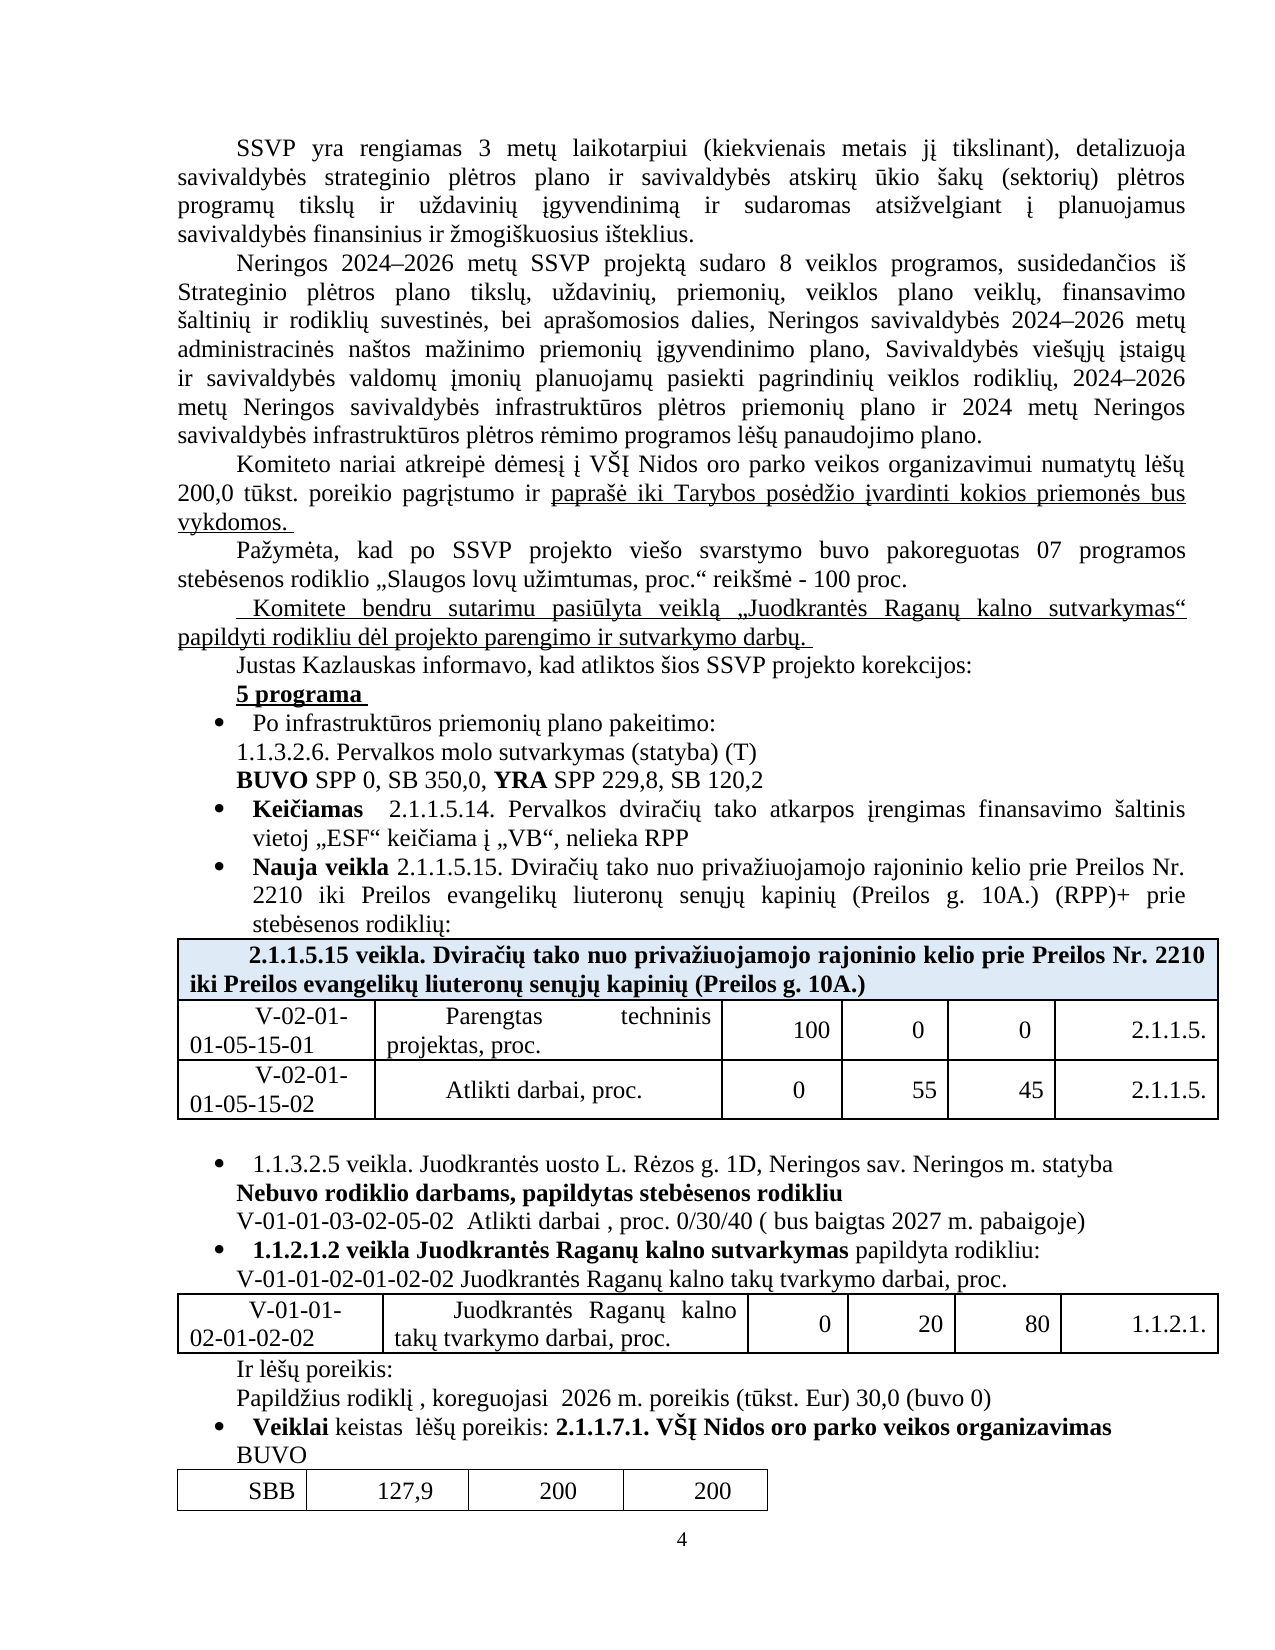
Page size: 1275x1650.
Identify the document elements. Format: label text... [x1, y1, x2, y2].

table_header 0 [749, 1295, 847, 1352]
text Nebuvo rodiklio darbams, papildytas stebėsenos rodikliu [177, 1178, 1186, 1206]
text Justas Kazlauskas informavo, kad atliktos šios SSVP projekto korekcijos: [177, 650, 1186, 679]
table_header 127,9 [307, 1470, 468, 1510]
table_cell 2.1.1.5. [1056, 1001, 1217, 1058]
table_header 1.1.2.1. [1062, 1295, 1217, 1352]
table_cell Atlikti darbai, proc. [376, 1061, 721, 1118]
table_header 20 [849, 1295, 954, 1352]
text Komitete bendru sutarimu pasiūlyta veiklą „Juodkrantės Raganų kalno sutvarkymas“ papildyti rodikliu dėl projekto parengimo ir sutvarkymo darbų. [177, 593, 1186, 650]
table_cell 2.1.1.5. [1056, 1061, 1217, 1118]
table_header Juodkrantės Raganų kalno takų tvarkymo darbai, proc. [384, 1295, 747, 1352]
list Nauja veikla 2.1.1.5.15. Dviračių tako nuo privažiuojamojo rajoninio kelio prie Preilos Nr. 2210 iki Preilos evangelikų liuteronų senųjų kapinių (Preilos g. 10A.) (RPP)+ prie stebėsenos rodiklių: [215, 852, 1186, 938]
text 1.1.3.2.6. Pervalkos molo sutvarkymas (statyba) (T) [177, 737, 1186, 765]
text BUVO [177, 1441, 1186, 1469]
table_cell 0 [843, 1001, 947, 1058]
table_header 2.1.1.5.15 veikla. Dviračių tako nuo privažiuojamojo rajoninio kelio prie Preilos Nr. 2210 iki Preilos evangelikų liuteronų senųjų kapinių (Preilos g. 10A.) [179, 940, 1217, 999]
table_cell 0 [723, 1061, 841, 1118]
table_cell V-02-01-01-05-15-01 [179, 1001, 374, 1058]
text 5 programa [177, 679, 1186, 708]
text SSVP yra rengiamas 3 metų laikotarpiui (kiekvienais metais jį tikslinant), detalizuoja savivaldybės strateginio plėtros plano ir savivaldybės atskirų ūkio šakų (sektorių) plėtros programų tikslų ir uždavinių įgyvendinimą ir sudaromas atsižvelgiant į planuojamus savivaldybės finansinius ir žmogiškuosius išteklius. [177, 133, 1186, 248]
text Papildžius rodiklį , koreguojasi 2026 m. poreikis (tūkst. Eur) 30,0 (buvo 0) [177, 1383, 1186, 1412]
table_header 200 [624, 1470, 767, 1510]
table_cell 100 [723, 1001, 841, 1058]
text Neringos 2024–2026 metų SSVP projektą sudaro 8 veiklos programos, susidedančios iš Strateginio plėtros plano tikslų, uždavinių, priemonių, veiklos plano veiklų, finansavimo šaltinių ir rodiklių suvestinės, bei aprašomosios dalies, Neringos savivaldybės 2024–2026 metų administracinės naštos mažinimo priemonių įgyvendinimo plano, Savivaldybės viešųjų įstaigų ir savivaldybės valdomų įmonių planuojamų pasiekti pagrindinių veiklos rodiklių, 2024–2026 metų Neringos savivaldybės infrastruktūros plėtros priemonių plano ir 2024 metų Neringos savivaldybės infrastruktūros plėtros rėmimo programos lėšų panaudojimo plano. [177, 248, 1186, 449]
text Pažymėta, kad po SSVP projekto viešo svarstymo buvo pakoreguotas 07 programos stebėsenos rodiklio „Slaugos lovų užimtumas, proc.“ reikšmė - 100 proc. [177, 535, 1186, 593]
text V-01-01-02-01-02-02 Juodkrantės Raganų kalno takų tvarkymo darbai, proc. [177, 1264, 1186, 1293]
table_header 80 [956, 1295, 1060, 1352]
text Ir lėšų poreikis: [177, 1354, 1186, 1383]
table_header V-01-01-02-01-02-02 [179, 1295, 382, 1352]
list 1.1.2.1.2 veikla Juodkrantės Raganų kalno sutvarkymas papildyta rodikliu: [215, 1235, 1186, 1264]
table_header 200 [469, 1470, 623, 1510]
table_cell 0 [949, 1001, 1054, 1058]
text V-01-01-03-02-05-02 Atlikti darbai , proc. 0/30/40 ( bus baigtas 2027 m. pabaigoje) [177, 1206, 1186, 1235]
list Po infrastruktūros priemonių plano pakeitimo: [215, 708, 1186, 737]
table_cell Parengtas techninis projektas, proc. [376, 1001, 721, 1058]
table_header SBB [178, 1470, 306, 1510]
table_cell 45 [949, 1061, 1054, 1118]
table_cell 55 [843, 1061, 947, 1118]
list Keičiamas 2.1.1.5.14. Pervalkos dviračių tako atkarpos įrengimas finansavimo šaltinis vietoj „ESF“ keičiama į „VB“, nelieka RPP [215, 794, 1186, 852]
list 1.1.3.2.5 veikla. Juodkrantės uosto L. Rėzos g. 1D, Neringos sav. Neringos m. statyba [215, 1149, 1186, 1178]
text Komiteto nariai atkreipė dėmesį į VŠĮ Nidos oro parko veikos organizavimui numatytų lėšų 200,0 tūkst. poreikio pagrįstumo ir paprašė iki Tarybos posėdžio įvardinti kokios priemonės bus vykdomos. [177, 449, 1186, 535]
text BUVO SPP 0, SB 350,0, YRA SPP 229,8, SB 120,2 [177, 765, 1186, 794]
list Veiklai keistas lėšų poreikis: 2.1.1.7.1. VŠĮ Nidos oro parko veikos organizavimas [215, 1412, 1186, 1441]
table_cell V-02-01-01-05-15-02 [179, 1061, 374, 1118]
